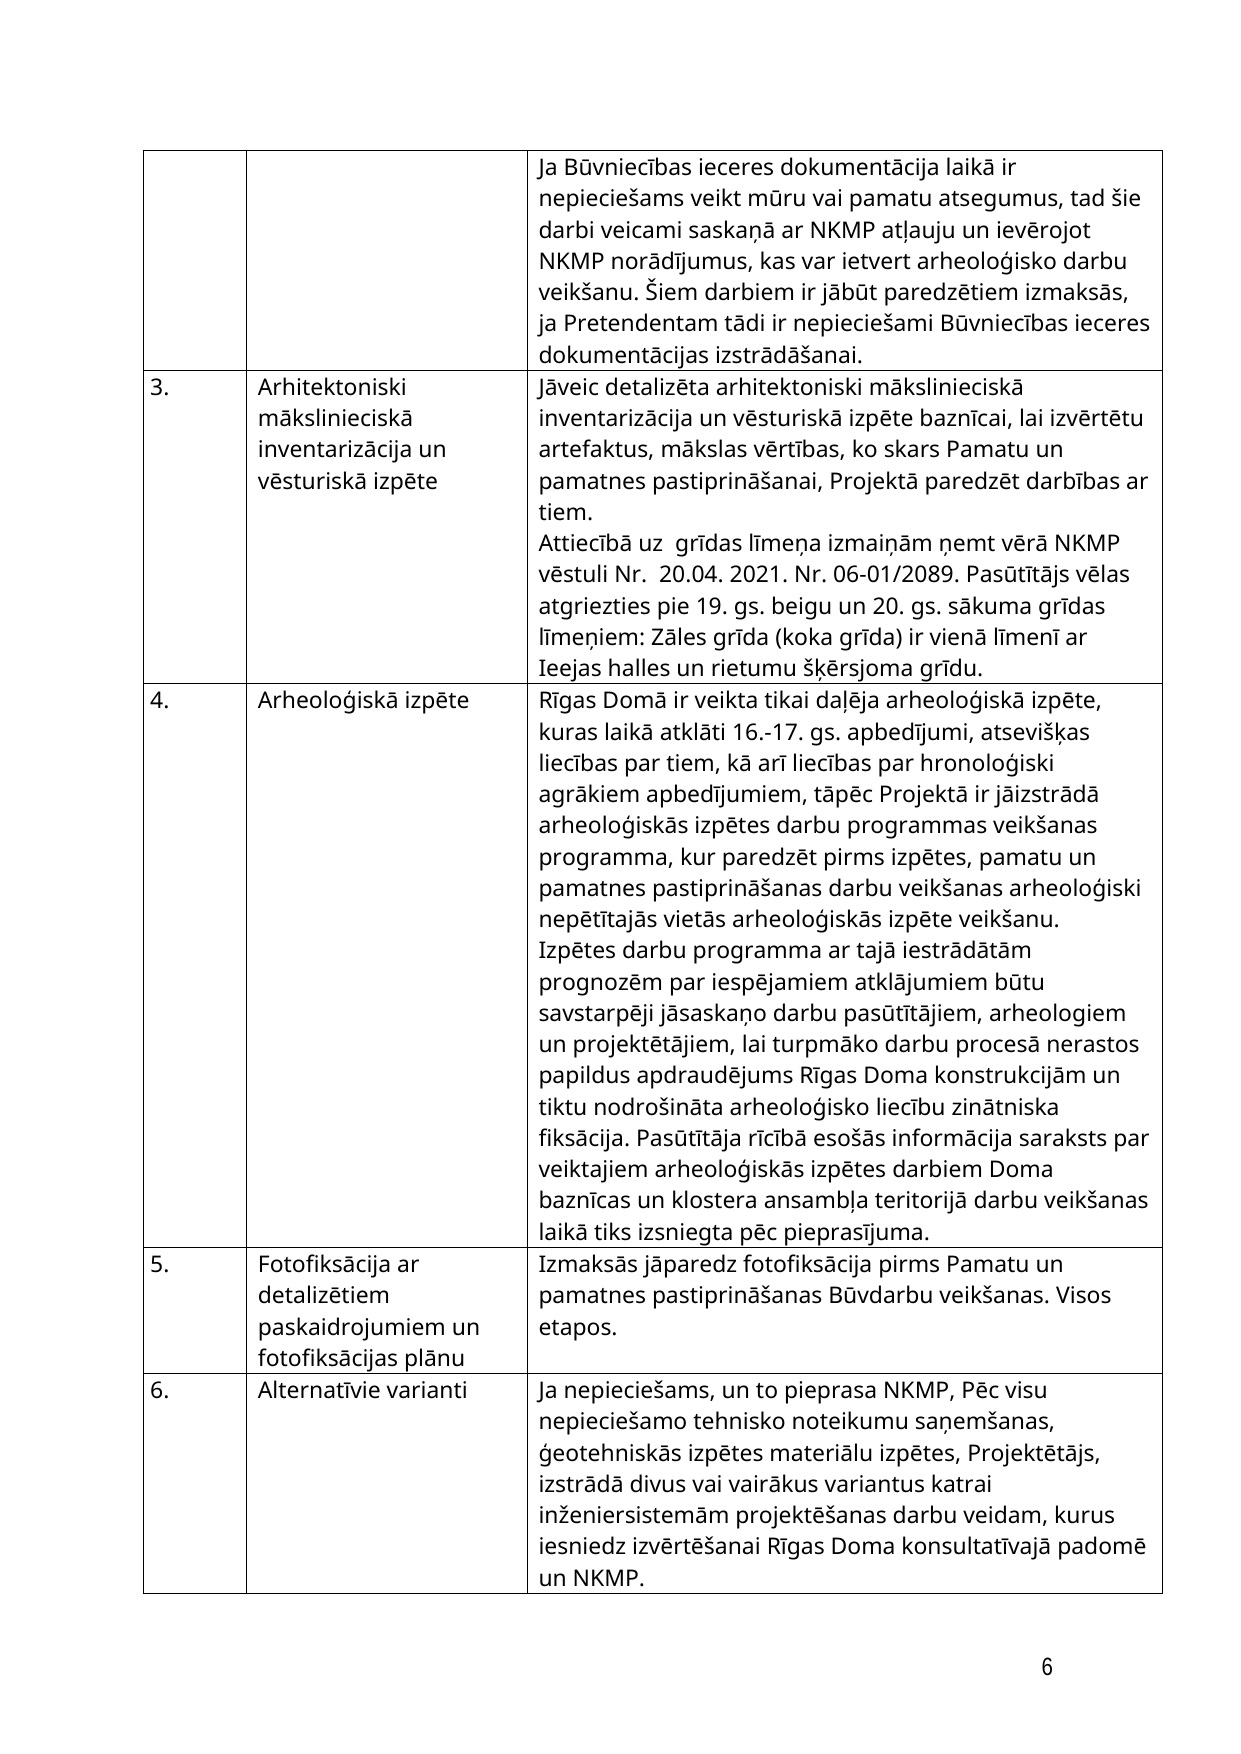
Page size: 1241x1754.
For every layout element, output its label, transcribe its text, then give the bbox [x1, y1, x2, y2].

table_cell Jāveic detalizēta arhitektoniski mākslinieciskā inventarizācija un vēsturiskā izpēte baznīcai, lai izvērtētu artefaktus, mākslas vērtības, ko skars Pamatu un pamatnes pastiprināšanai, Projektā paredzēt darbības ar tiem. Attiecībā uz grīdas līmeņa izmaiņām ņemt vērā NKMP vēstuli Nr. 20.04. 2021. Nr. 06-01/2089. Pasūtītājs vēlas atgriezties pie 19. gs. beigu un 20. gs. sākuma grīdas līmeņiem: Zāles grīda (koka grīda) ir vienā līmenī ar Ieejas halles un rietumu šķērsjoma grīdu. [528, 371, 1162, 683]
table_cell [144, 684, 246, 1247]
table_cell [144, 1374, 246, 1593]
table_cell [144, 371, 246, 683]
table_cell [528, 151, 1162, 370]
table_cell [247, 151, 527, 370]
table_cell Fotofiksācija ar detalizētiem paskaidrojumiem un fotofiksācijas plānu [247, 1248, 527, 1373]
table_cell [144, 1248, 246, 1373]
table_cell Arheoloģiskā izpēte [247, 684, 527, 1247]
table_cell Ja nepieciešams, un to pieprasa NKMP, Pēc visu nepieciešamo tehnisko noteikumu saņemšanas, ģeotehniskās izpētes materiālu izpētes, Projektētājs, izstrādā divus vai vairākus variantus katrai inženiersistemām projektēšanas darbu veidam, kurus iesniedz izvērtēšanai Rīgas Doma konsultatīvajā padomē un NKMP. [528, 1374, 1162, 1593]
table_cell Izmaksās jāparedz fotofiksācija pirms Pamatu un pamatnes pastiprināšanas Būvdarbu veikšanas. Visos etapos. [528, 1248, 1162, 1373]
table_cell Alternatīvie varianti [247, 1374, 527, 1593]
table_cell [144, 151, 246, 370]
table_cell Rīgas Domā ir veikta tikai daļēja arheoloģiskā izpēte, kuras laikā atklāti 16.-17. gs. apbedījumi, atsevišķas liecības par tiem, kā arī liecības par hronoloģiski agrākiem apbedījumiem, tāpēc Projektā ir jāizstrādā arheoloģiskās izpētes darbu programmas veikšanas programma, kur paredzēt pirms izpētes, pamatu un pamatnes pastiprināšanas darbu veikšanas arheoloģiski nepētītajās vietās arheoloģiskās izpēte veikšanu. Izpētes darbu programma ar tajā iestrādātām prognozēm par iespējamiem atklājumiem būtu savstarpēji jāsaskaņo darbu pasūtītājiem, arheologiem un projektētājiem, lai turpmāko darbu procesā nerastos papildus apdraudējums Rīgas Doma konstrukcijām un tiktu nodrošināta arheoloģisko liecību zinātniska fiksācija. Pasūtītāja rīcībā esošās informācija saraksts par veiktajiem arheoloģiskās izpētes darbiem Doma baznīcas un klostera ansambļa teritorijā darbu veikšanas laikā tiks izsniegta pēc pieprasījuma. [528, 684, 1162, 1247]
table_cell Arhitektoniski mākslinieciskā inventarizācija un vēsturiskā izpēte [247, 371, 527, 683]
